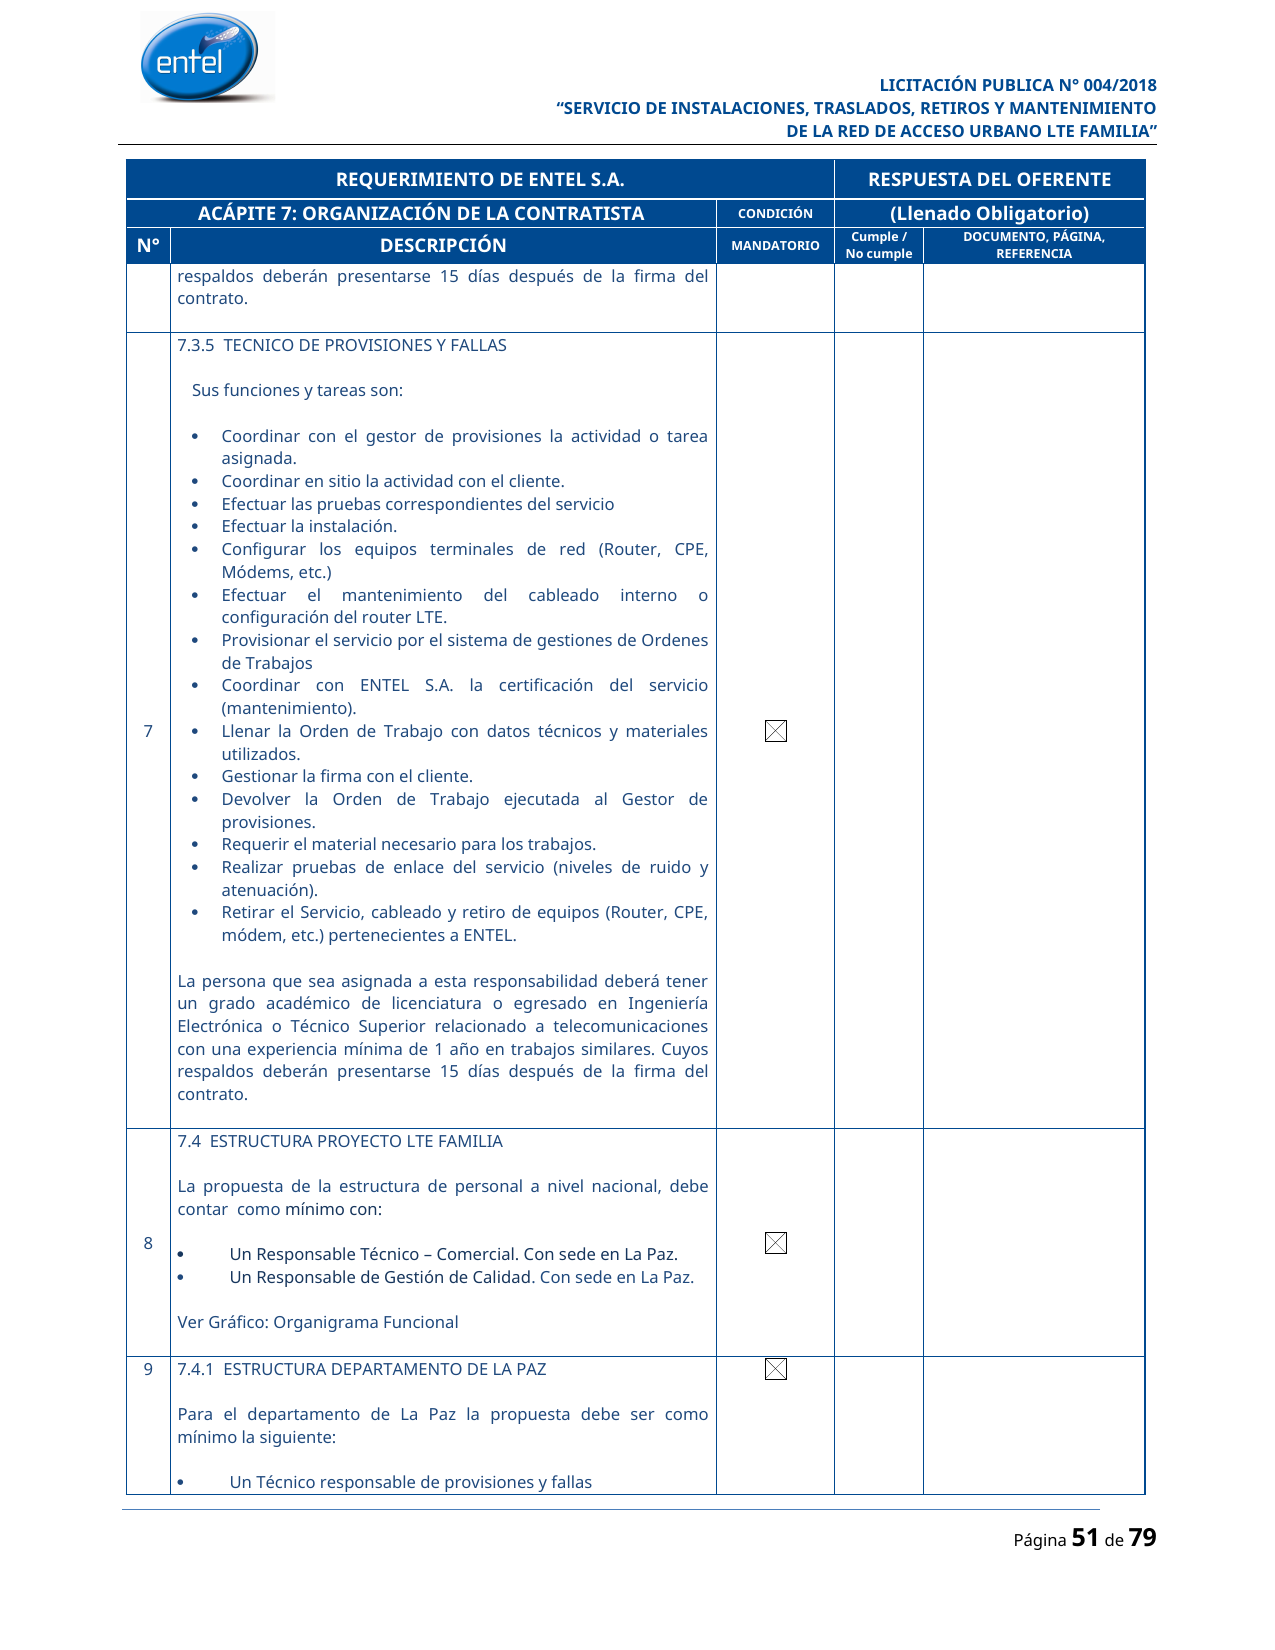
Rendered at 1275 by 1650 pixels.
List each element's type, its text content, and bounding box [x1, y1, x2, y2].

table_cell Cumple / No cumple [835, 228, 923, 263]
table_cell DOCUMENTO, PÁGINA, REFERENCIA [924, 228, 1144, 263]
table_cell [717, 1357, 834, 1493]
table_cell [924, 264, 1144, 332]
table_header REQUERIMIENTO DE ENTEL S.A. [127, 160, 834, 198]
table_cell [835, 1129, 923, 1356]
table_cell 9 [127, 1357, 170, 1493]
table_cell ACÁPITE 7: ORGANIZACIÓN DE LA CONTRATISTA [127, 200, 716, 227]
table_cell [835, 333, 923, 1128]
table_cell N° [127, 228, 170, 263]
table_cell 7.4 ESTRUCTURA PROYECTO LTE FAMILIA La propuesta de la estructura de personal a nivel nacional, debe contar como mínimo con: Un Responsable Técnico – Comercial. Con sede en La Paz. Un Responsable de Gestión de Calidad. Con sede en La Paz. Ver Gráfico: Organigrama Funcional [171, 1129, 716, 1356]
picture [140, 11, 276, 103]
table_cell MANDATORIO [717, 228, 834, 263]
table_cell [717, 264, 834, 332]
table_cell [717, 333, 834, 1128]
table_cell 7 [127, 333, 170, 1128]
table_cell (Llenado Obligatorio) [835, 200, 1144, 227]
table_cell 7.3.5 TECNICO DE PROVISIONES Y FALLAS Sus funciones y tareas son: Coordinar con el gestor de provisiones la actividad o tarea asignada. Coordinar en sitio la actividad con el cliente. Efectuar las pruebas correspondientes del servicio Efectuar la instalación. Configurar los equipos terminales de red (Router, CPE, Módems, etc.) Efectuar el mantenimiento del cableado interno o configuración del router LTE. Provisionar el servicio por el sistema de gestiones de Ordenes de Trabajos Coordinar con ENTEL S.A. la certificación del servicio (mantenimiento). Llenar la Orden de Trabajo con datos técnicos y materiales utilizados. Gestionar la firma con el cliente. Devolver la Orden de Trabajo ejecutada al Gestor de provisiones. Requerir el material necesario para los trabajos. Realizar pruebas de enlace del servicio (niveles de ruido y atenuación). Retirar el Servicio, cableado y retiro de equipos (Router, CPE, módem, etc.) pertenecientes a ENTEL. La persona que sea asignada a esta responsabilidad deberá tener un grado académico de licenciatura o egresado en Ingeniería Electrónica o Técnico Superior relacionado a telecomunicaciones con una experiencia mínima de 1 año en trabajos similares. Cuyos respaldos deberán presentarse 15 días después de la firma del contrato. [171, 333, 716, 1128]
table_cell [835, 264, 923, 332]
table_cell 8 [127, 1129, 170, 1356]
table_cell [717, 1129, 834, 1356]
table_cell [924, 333, 1144, 1128]
table_cell 6 [127, 264, 170, 332]
table_header RESPUESTA DEL OFERENTE [835, 160, 1144, 198]
table_cell [835, 1357, 923, 1493]
table_cell [924, 1357, 1144, 1493]
table_cell CONDICIÓN [717, 200, 834, 227]
table_cell [924, 1129, 1144, 1356]
table_cell DESCRIPCIÓN [171, 228, 716, 263]
